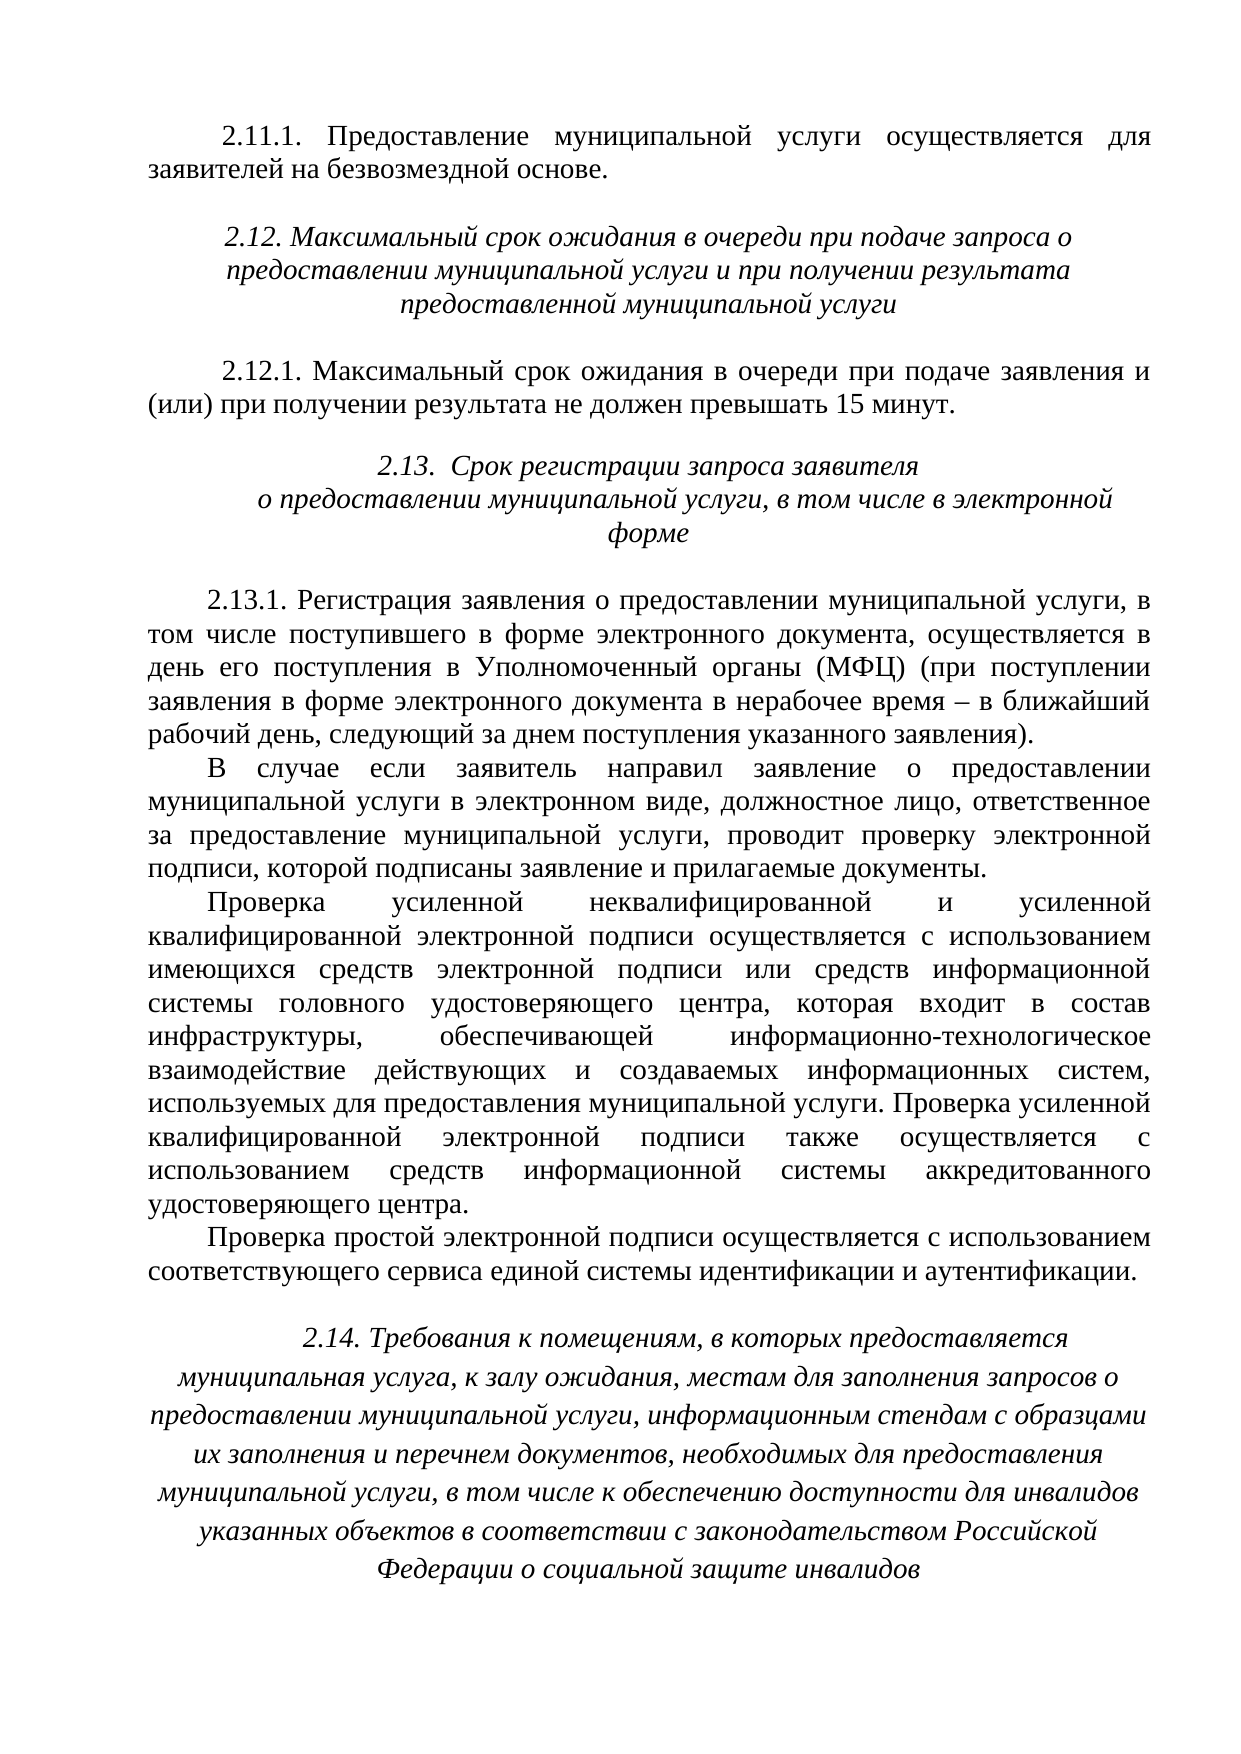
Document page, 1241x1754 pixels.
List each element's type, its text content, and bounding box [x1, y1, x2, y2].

text 2.11.1. Предоставление муниципальной услуги осуществляется для заявителей на безвозмездной основе. [148, 118, 1152, 185]
subtitle 2.12. Максимальный срок ожидания в очереди при подаче запроса о предоставлении муниципальной услуги и при получении результата предоставленной муниципальной услуги [148, 219, 1152, 319]
text 2.13. Срок регистрации запроса заявителя [148, 448, 1152, 482]
text Проверка простой электронной подписи осуществляется с использованием соответствующего сервиса единой системы идентификации и аутентификации. [148, 1219, 1152, 1287]
text 2.13.1. Регистрация заявления о предоставлении муниципальной услуги, в том числе поступившего в форме электронного документа, осуществляется в день его поступления в Уполномоченный органы (МФЦ) (при поступлении заявления в форме электронного документа в нерабочее время – в ближайший рабочий день, следующий за днем поступления указанного заявления). [148, 582, 1152, 750]
text о предоставлении муниципальной услуги, в том числе в электронной форме [148, 482, 1152, 549]
text Проверка усиленной неквалифицированной и усиленной квалифицированной электронной подписи осуществляется с использованием имеющихся средств электронной подписи или средств информационной системы головного удостоверяющего центра, которая входит в состав инфраструктуры, обеспечивающей информационно-технологическое взаимодействие действующих и создаваемых информационных систем, используемых для предоставления муниципальной услуги. Проверка усиленной квалифицированной электронной подписи также осуществляется с использованием средств информационной системы аккредитованного удостоверяющего центра. [148, 884, 1152, 1219]
text 2.12.1. Максимальный срок ожидания в очереди при подаче заявления и (или) при получении результата не должен превышать 15 минут. [148, 353, 1152, 420]
text В случае если заявитель направил заявление о предоставлении муниципальной услуги в электронном виде, должностное лицо, ответственное за предоставление муниципальной услуги, проводит проверку электронной подписи, которой подписаны заявление и прилагаемые документы. [148, 750, 1152, 884]
text 2.14. Требования к помещениям, в которых предоставляется муниципальная услуга, к залу ожидания, местам для заполнения запросов о предоставлении муниципальной услуги, информационным стендам с образцами их заполнения и перечнем документов, необходимых для предоставления муниципальной услуги, в том числе к обеспечению доступности для инвалидов указанных объектов в соответствии с законодательством Российской Федерации о социальной защите инвалидов [148, 1320, 1152, 1585]
